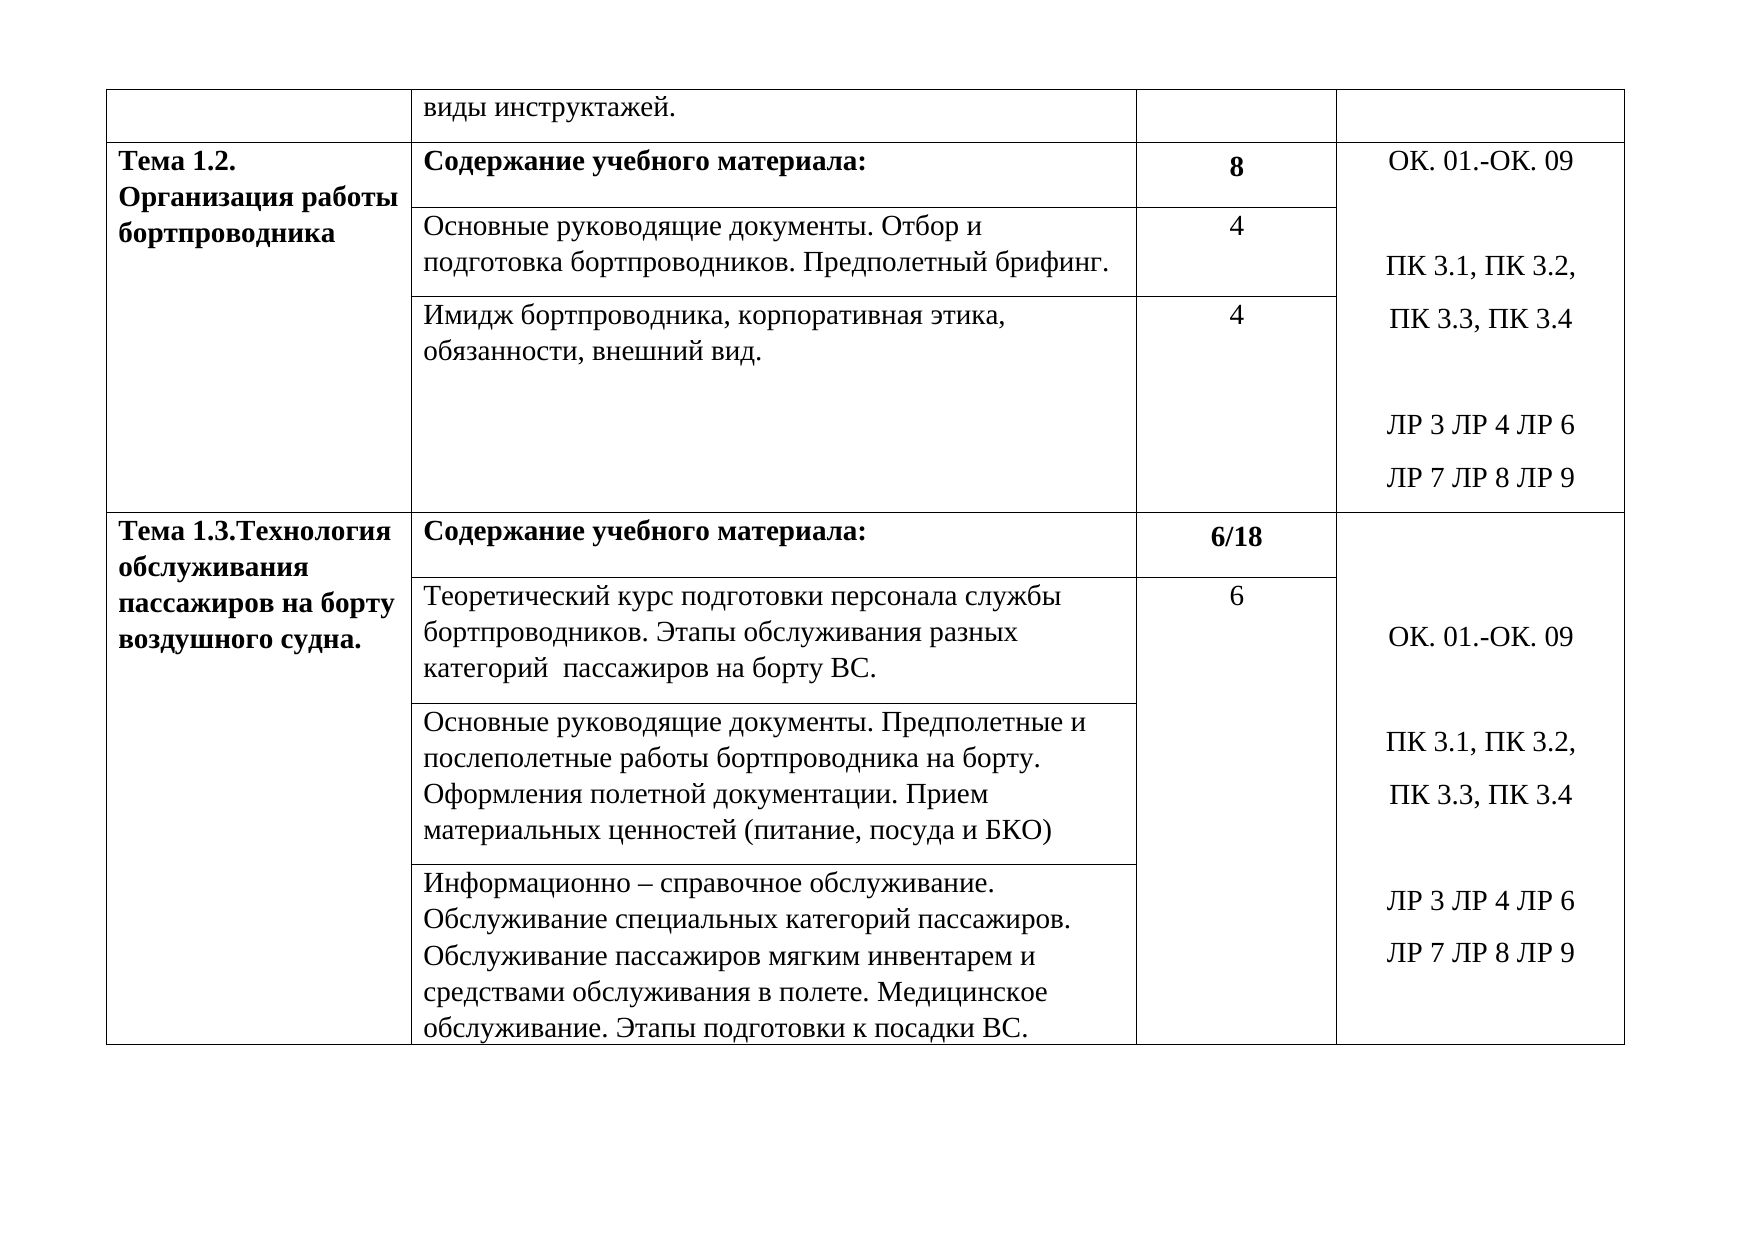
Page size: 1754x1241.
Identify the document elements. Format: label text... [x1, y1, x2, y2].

table_cell Тема 1.3.Технология обслуживания пассажиров на борту воздушного судна. [107, 513, 411, 1043]
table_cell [1337, 143, 1624, 512]
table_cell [412, 865, 1136, 1043]
table_cell 6 [1137, 578, 1336, 1043]
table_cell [412, 90, 1136, 142]
table_cell 8 [1137, 143, 1336, 207]
table_cell Теоретический курс подготовки персонала службы бортпроводников. Этапы обслуживания разных категорий пассажиров на борту ВС. [412, 578, 1136, 703]
table_cell 4 [1137, 297, 1336, 512]
table_cell Основные руководящие документы. Отбор и подготовка бортпроводников. Предполетный брифинг. [412, 208, 1136, 296]
table_cell Содержание учебного материала: [412, 513, 1136, 577]
table_cell 6/18 [1137, 513, 1336, 577]
table_cell Тема 1.2. Организация работы бортпроводника [107, 143, 411, 512]
table_cell Содержание учебного материала: [412, 143, 1136, 207]
table_cell 4 [1137, 208, 1336, 296]
table_cell Основные руководящие документы. Предполетные и послеполетные работы бортпроводника на борту. Оформления полетной документации. Прием материальных ценностей (питание, посуда и БКО) [412, 704, 1136, 864]
table_cell Имидж бортпроводника, корпоративная этика, обязанности, внешний вид. [412, 297, 1136, 512]
table_cell 6 [1137, 90, 1336, 142]
table_cell ОК. 01.-ОК. 09 ПК 3.1, ПК 3.2, ПК 3.3, ПК 3.4 ЛР 3 ЛР 4 ЛР 6 ЛР 7 ЛР 8 ЛР 9 [1337, 513, 1624, 1043]
